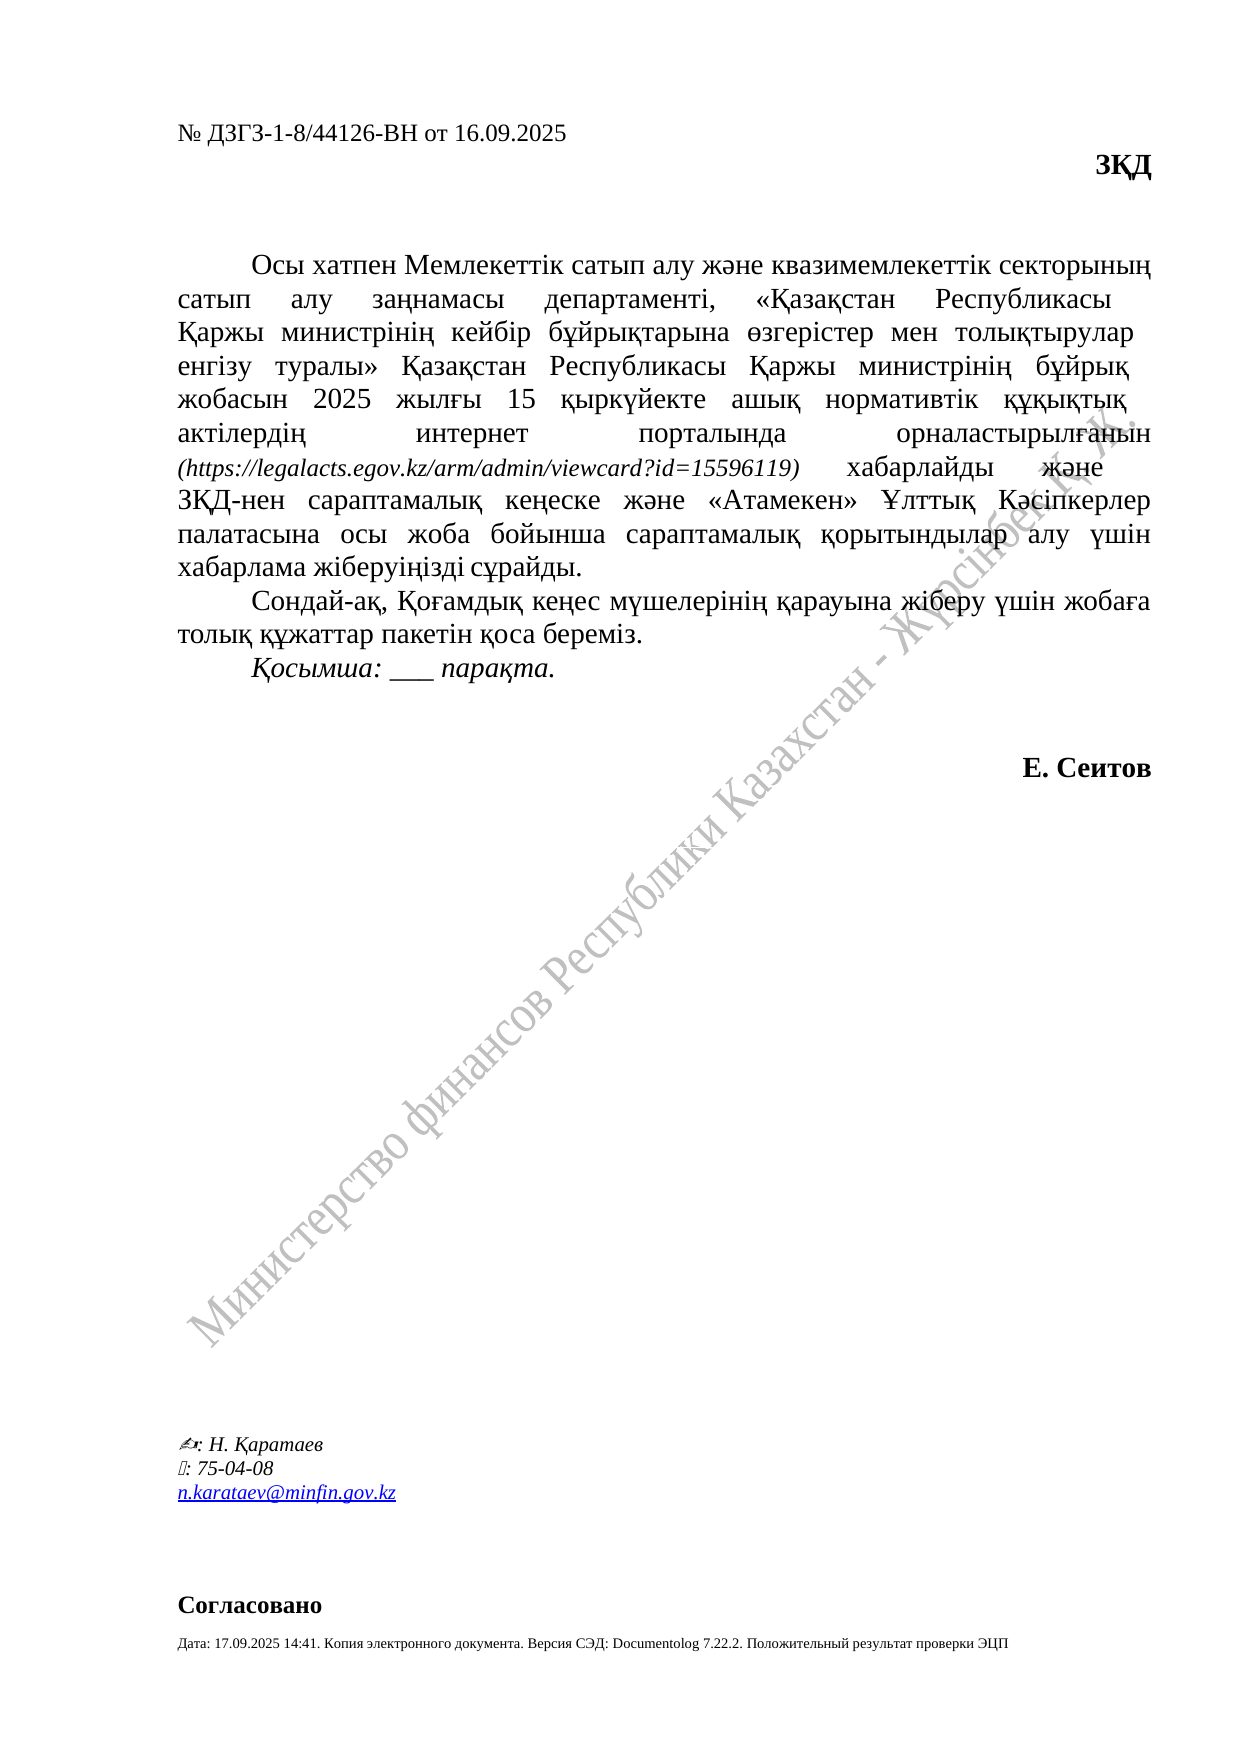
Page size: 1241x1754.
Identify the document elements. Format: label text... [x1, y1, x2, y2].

text : Н. Қаратаев [177, 1432, 1152, 1456]
text Қосымша: ___ парақта. [177, 650, 1152, 683]
text № ДЗГЗ-1-8/44126-ВН от 16.09.2025 [177, 118, 1152, 147]
text Осы хатпен Мемлекеттік сатып алу және квазимемлекеттік секторының сатып алу заңнамасы департаменті, «Қазақстан Республикасы Қаржы министрінің кейбір бұйрықтарына өзгерістер мен толықтырулар енгізу туралы» Қазақстан Республикасы Қаржы министрінің бұйрық жобасын 2025 жылғы 15 қыркүйекте ашық нормативтік құқықтық актілердің интернет порталында орналастырылғанын (https://legalacts.egov.kz/arm/admin/viewcard?id=15596119) хабарлайды және ЗҚД-нен сараптамалық кеңеске және «Атамекен» Ұлттық Кәсіпкерлер палатасына осы жоба бойынша сараптамалық қорытындылар алу үшін хабарлама жіберуіңізді сұрайды. [177, 247, 1152, 583]
text n.karataev@minfin.gov.kz [177, 1480, 1152, 1504]
text Е. Сеитов [177, 751, 1152, 847]
subtitle Сондай-ақ, Қоғамдық кеңес мүшелерінің қарауына жіберу үшін жобаға толық құжаттар пакетін қоса береміз. [177, 583, 1152, 650]
text Согласовано [177, 1590, 1152, 1619]
text ЗҚД [177, 147, 1152, 180]
text : 75-04-08 [177, 1456, 1152, 1480]
